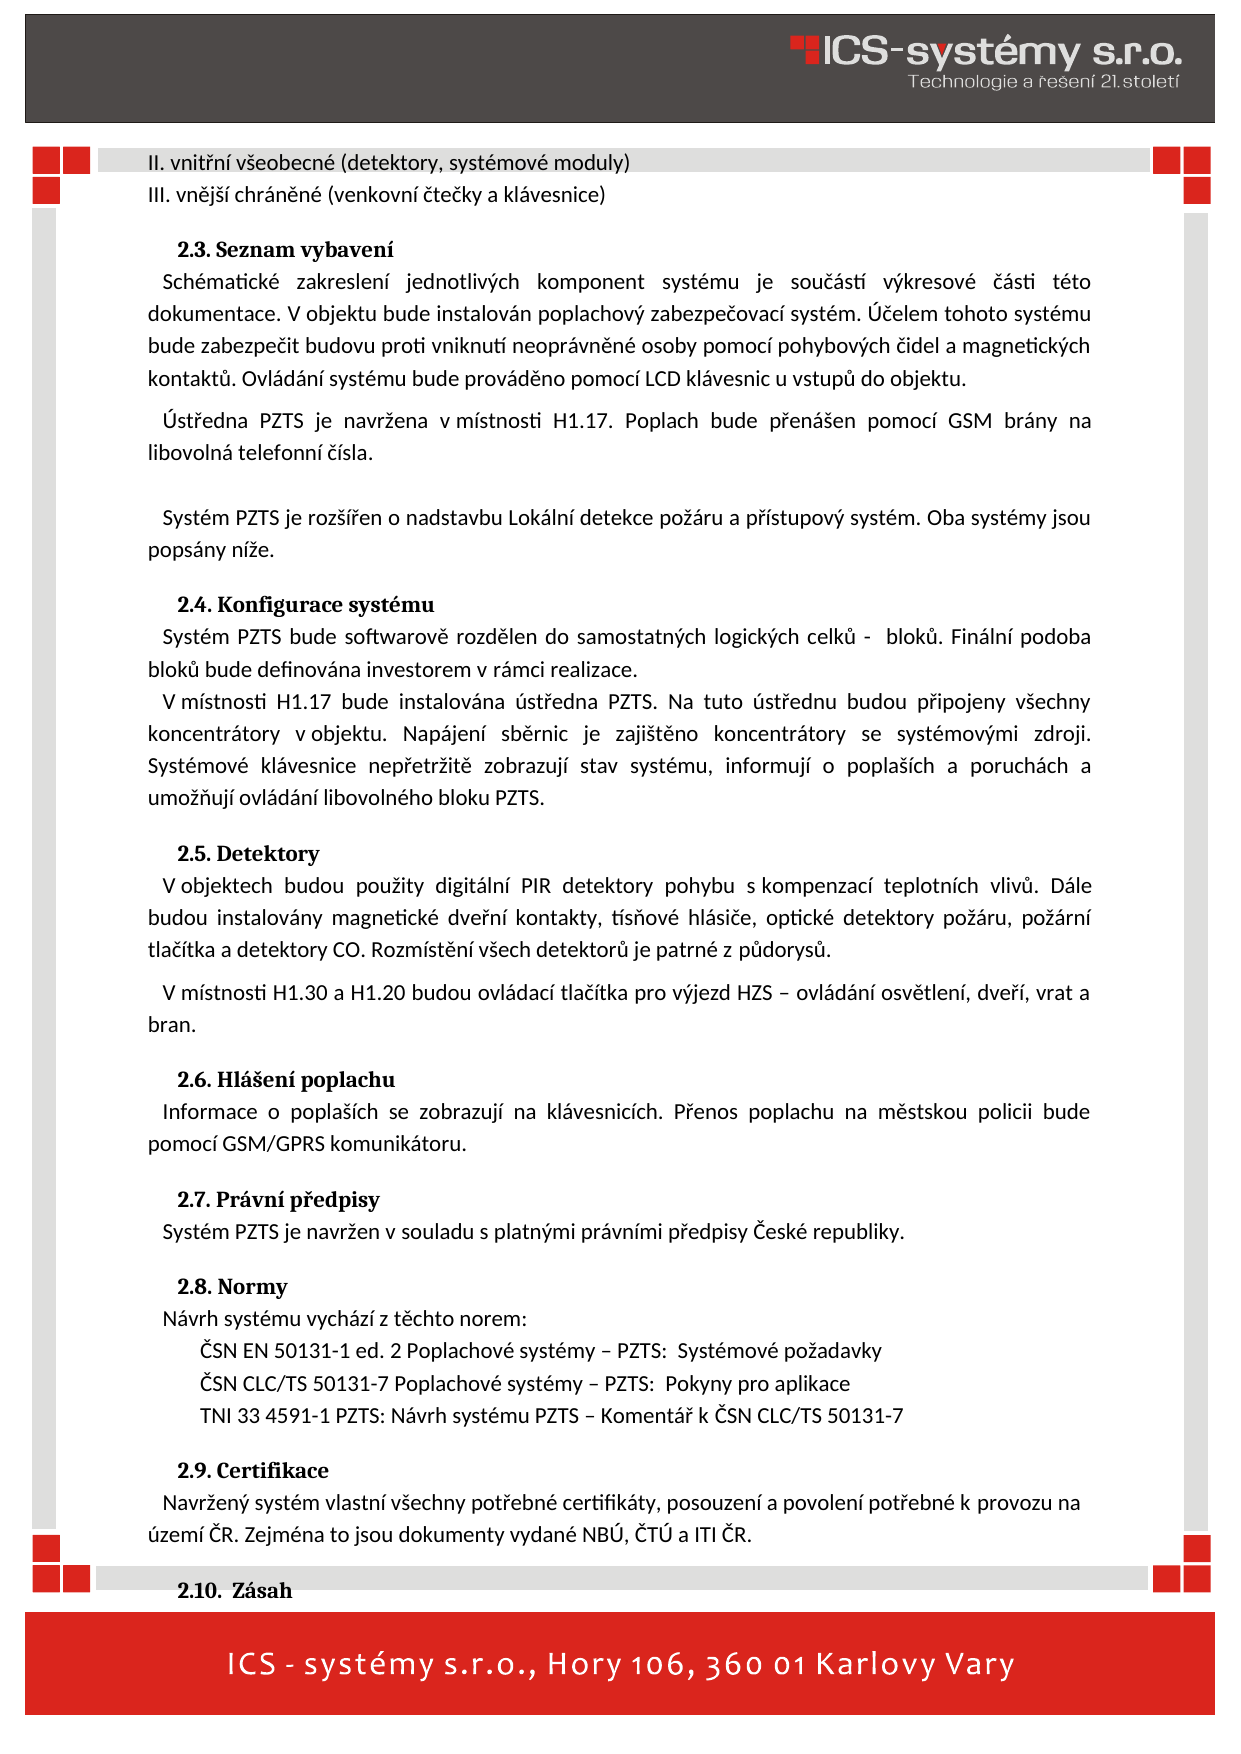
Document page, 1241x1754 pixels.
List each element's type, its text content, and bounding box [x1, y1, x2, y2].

text Systém PZTS bude softwarově rozdělen do samostatných logických celků - bloků. Finální podoba bloků bude definována investorem v rámci realizace. [148, 622, 1093, 683]
subtitle Hlášení poplachu [177, 1067, 1093, 1093]
text Systém PZTS je navržen v souladu s platnými právními předpisy České republiky. [148, 1217, 1093, 1245]
text II. vnitřní všeobecné (detektory, systémové moduly) [148, 148, 1093, 176]
subtitle Normy [177, 1274, 1093, 1301]
subtitle Seznam vybavení [177, 237, 1093, 263]
list TNI 33 4591-1 PZTS: Návrh systému PZTS – Komentář k ČSN CLC/TS 50131-7 [200, 1401, 1093, 1429]
text Navržený systém vlastní všechny potřebné certifikáty, posouzení a povolení potřebné k provozu na území ČR. Zejména to jsou dokumenty vydané NBÚ, ČTÚ a ITI ČR. [148, 1488, 1093, 1548]
subtitle Konfigurace systému [177, 592, 1093, 619]
text Systém PZTS je rozšířen o nadstavbu Lokální detekce požáru a přístupový systém. Oba systémy jsou popsány níže. [148, 503, 1093, 563]
subtitle Detektory [177, 841, 1093, 867]
subtitle Certifikace [177, 1458, 1093, 1484]
subtitle Zásah [177, 1578, 1093, 1604]
text V objektech budou použity digitální PIR detektory pohybu s kompenzací teplotních vlivů. Dále budou instalovány magnetické dveřní kontakty, tísňové hlásiče, optické detektory požáru, požární tlačítka a detektory CO. Rozmístění všech detektorů je patrné z půdorysů. [148, 871, 1093, 963]
text III. vnější chráněné (venkovní čtečky a klávesnice) [148, 180, 1093, 208]
text V místnosti H1.17 bude instalována ústředna PZTS. Na tuto ústřednu budou připojeny všechny koncentrátory v objektu. Napájení sběrnic je zajištěno koncentrátory se systémovými zdroji. Systémové klávesnice nepřetržitě zobrazují stav systému, informují o poplaších a poruchách a umožňují ovládání libovolného bloku PZTS. [148, 687, 1093, 811]
text Schématické zakreslení jednotlivých komponent systému je součástí výkresové části této dokumentace. V objektu bude instalován poplachový zabezpečovací systém. Účelem tohoto systému bude zabezpečit budovu proti vniknutí neoprávněné osoby pomocí pohybových čidel a magnetických kontaktů. Ovládání systému bude prováděno pomocí LCD klávesnic u vstupů do objektu. [148, 267, 1093, 392]
list ČSN EN 50131-1 ed. 2 Poplachové systémy – PZTS: Systémové požadavky [200, 1337, 1093, 1364]
text Návrh systému vychází z těchto norem: [148, 1304, 1093, 1332]
list ČSN CLC/TS 50131-7 Poplachové systémy – PZTS: Pokyny pro aplikace [200, 1369, 1093, 1397]
text Informace o poplaších se zobrazují na klávesnicích. Přenos poplachu na městskou policii bude pomocí GSM/GPRS komunikátoru. [148, 1097, 1093, 1158]
subtitle Právní předpisy [177, 1187, 1093, 1213]
text Ústředna PZTS je navržena v místnosti H1.17. Poplach bude přenášen pomocí GSM brány na libovolná telefonní čísla. [148, 406, 1093, 467]
text V místnosti H1.30 a H1.20 budou ovládací tlačítka pro výjezd HZS – ovládání osvětlení, dveří, vrat a bran. [148, 978, 1093, 1038]
